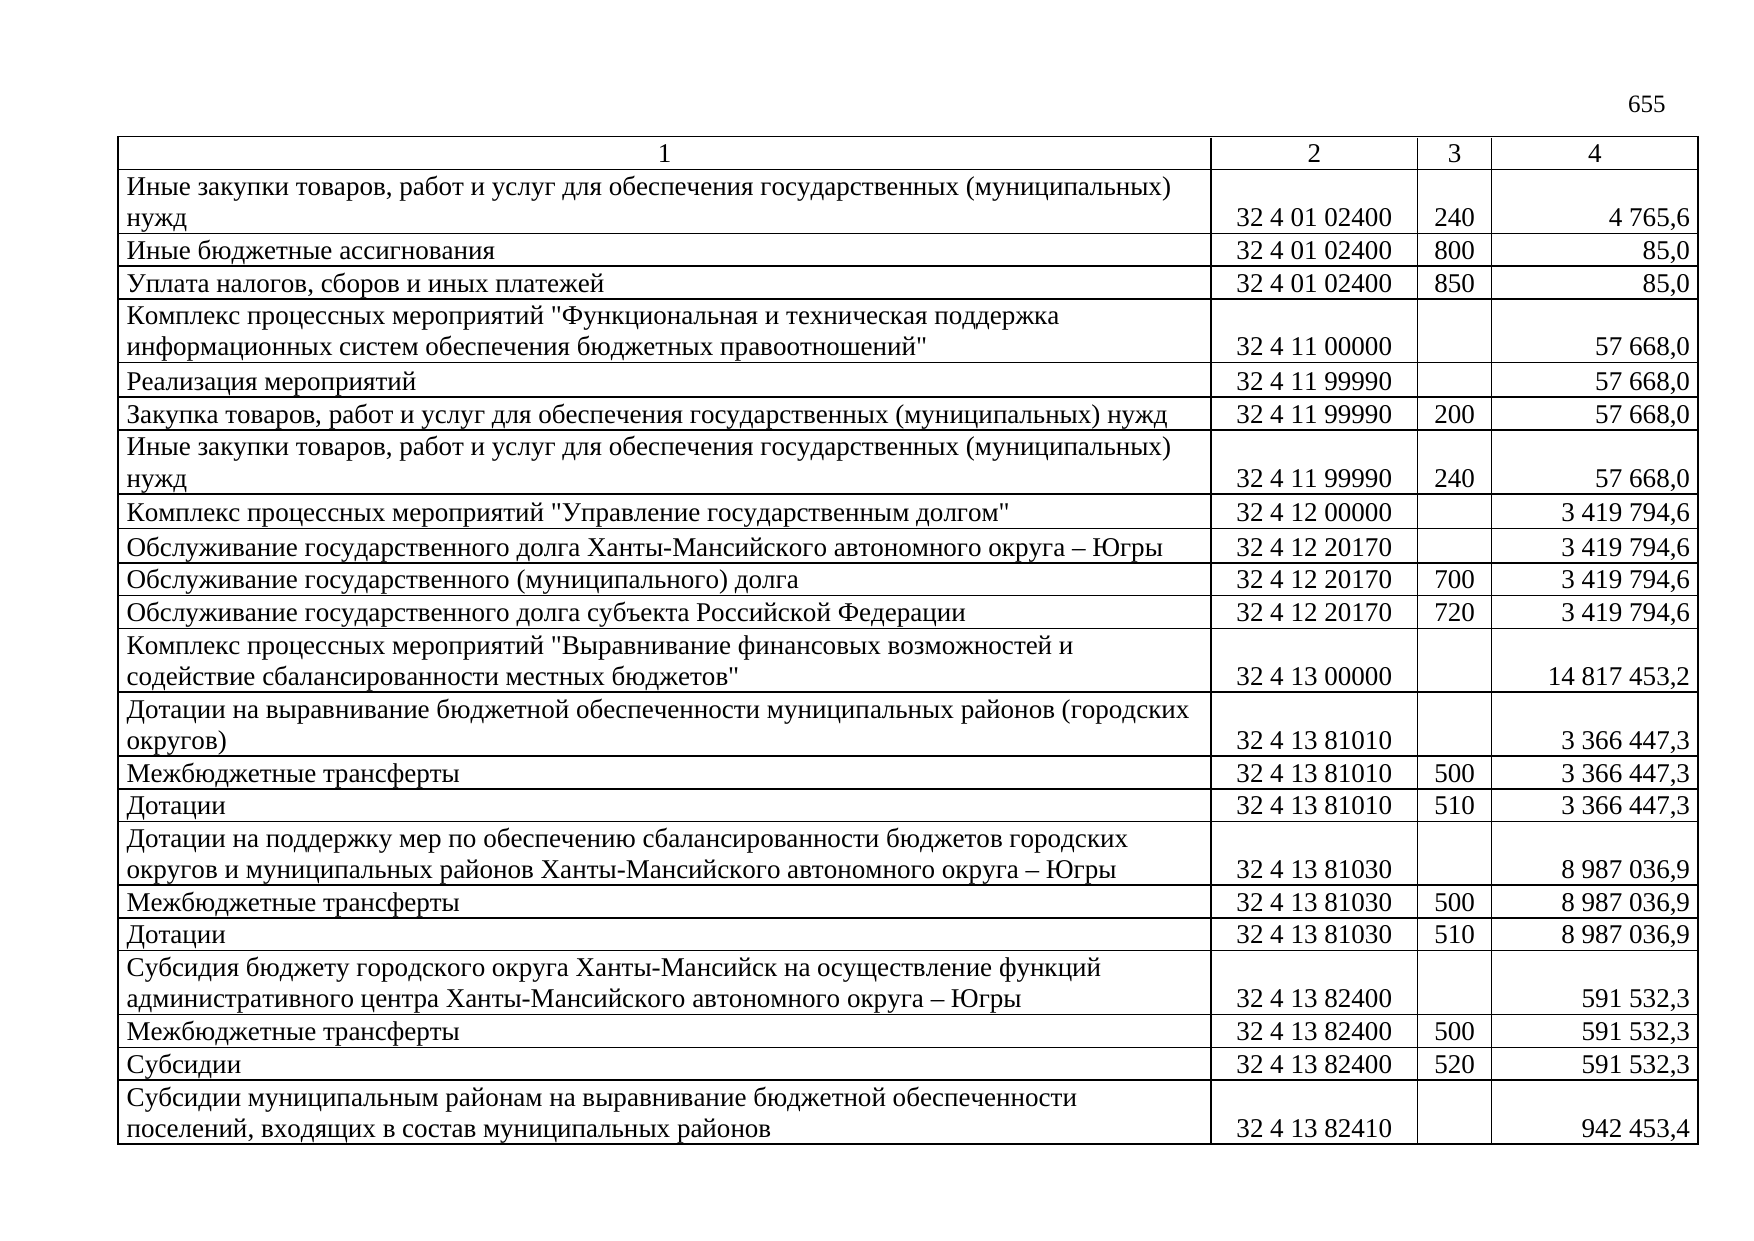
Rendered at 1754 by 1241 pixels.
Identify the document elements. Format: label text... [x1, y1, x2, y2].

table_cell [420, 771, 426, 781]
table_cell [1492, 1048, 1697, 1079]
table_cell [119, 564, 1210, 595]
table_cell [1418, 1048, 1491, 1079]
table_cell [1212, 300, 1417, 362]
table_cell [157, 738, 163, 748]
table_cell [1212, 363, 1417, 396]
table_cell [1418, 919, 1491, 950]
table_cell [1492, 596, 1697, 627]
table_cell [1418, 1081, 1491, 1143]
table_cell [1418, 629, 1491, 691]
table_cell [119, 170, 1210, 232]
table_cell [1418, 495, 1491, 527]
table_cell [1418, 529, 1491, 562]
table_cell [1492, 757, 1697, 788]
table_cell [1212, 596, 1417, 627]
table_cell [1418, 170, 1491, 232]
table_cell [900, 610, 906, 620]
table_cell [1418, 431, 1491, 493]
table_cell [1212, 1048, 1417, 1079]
table_header 1 [119, 137, 1211, 168]
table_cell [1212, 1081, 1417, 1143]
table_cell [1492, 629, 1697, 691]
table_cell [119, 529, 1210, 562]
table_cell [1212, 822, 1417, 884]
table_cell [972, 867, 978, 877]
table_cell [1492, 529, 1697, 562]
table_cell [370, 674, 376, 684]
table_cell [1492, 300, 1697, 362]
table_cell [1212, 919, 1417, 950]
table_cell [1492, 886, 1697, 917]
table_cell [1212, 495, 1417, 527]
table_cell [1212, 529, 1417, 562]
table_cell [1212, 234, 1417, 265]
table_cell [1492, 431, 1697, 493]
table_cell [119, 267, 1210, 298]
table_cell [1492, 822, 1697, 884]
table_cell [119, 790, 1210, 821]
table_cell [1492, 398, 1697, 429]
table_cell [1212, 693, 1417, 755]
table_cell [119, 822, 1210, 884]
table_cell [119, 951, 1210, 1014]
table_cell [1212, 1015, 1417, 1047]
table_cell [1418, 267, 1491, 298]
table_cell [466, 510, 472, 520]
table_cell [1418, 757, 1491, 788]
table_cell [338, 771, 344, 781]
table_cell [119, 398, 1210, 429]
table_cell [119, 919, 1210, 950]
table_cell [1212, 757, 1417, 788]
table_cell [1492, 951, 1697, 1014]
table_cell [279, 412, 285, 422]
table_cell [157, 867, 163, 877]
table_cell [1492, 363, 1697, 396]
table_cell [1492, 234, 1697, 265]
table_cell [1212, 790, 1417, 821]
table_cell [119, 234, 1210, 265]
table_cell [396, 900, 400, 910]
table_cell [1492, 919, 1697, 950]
table_header 2 [1212, 137, 1417, 168]
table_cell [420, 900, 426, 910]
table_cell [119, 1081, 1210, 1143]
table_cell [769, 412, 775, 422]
table_header 3 [1418, 137, 1491, 168]
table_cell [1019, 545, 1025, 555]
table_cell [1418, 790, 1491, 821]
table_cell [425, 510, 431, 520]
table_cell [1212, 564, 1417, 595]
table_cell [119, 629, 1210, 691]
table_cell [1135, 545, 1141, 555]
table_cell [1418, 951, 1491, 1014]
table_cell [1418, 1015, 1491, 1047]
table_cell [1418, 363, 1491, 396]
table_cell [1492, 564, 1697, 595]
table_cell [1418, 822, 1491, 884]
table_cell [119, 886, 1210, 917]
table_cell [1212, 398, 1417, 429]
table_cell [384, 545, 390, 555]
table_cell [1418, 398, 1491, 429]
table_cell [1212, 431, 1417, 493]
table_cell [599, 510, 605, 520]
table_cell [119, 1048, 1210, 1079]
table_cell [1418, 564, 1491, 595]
table_header 4 [1492, 137, 1697, 168]
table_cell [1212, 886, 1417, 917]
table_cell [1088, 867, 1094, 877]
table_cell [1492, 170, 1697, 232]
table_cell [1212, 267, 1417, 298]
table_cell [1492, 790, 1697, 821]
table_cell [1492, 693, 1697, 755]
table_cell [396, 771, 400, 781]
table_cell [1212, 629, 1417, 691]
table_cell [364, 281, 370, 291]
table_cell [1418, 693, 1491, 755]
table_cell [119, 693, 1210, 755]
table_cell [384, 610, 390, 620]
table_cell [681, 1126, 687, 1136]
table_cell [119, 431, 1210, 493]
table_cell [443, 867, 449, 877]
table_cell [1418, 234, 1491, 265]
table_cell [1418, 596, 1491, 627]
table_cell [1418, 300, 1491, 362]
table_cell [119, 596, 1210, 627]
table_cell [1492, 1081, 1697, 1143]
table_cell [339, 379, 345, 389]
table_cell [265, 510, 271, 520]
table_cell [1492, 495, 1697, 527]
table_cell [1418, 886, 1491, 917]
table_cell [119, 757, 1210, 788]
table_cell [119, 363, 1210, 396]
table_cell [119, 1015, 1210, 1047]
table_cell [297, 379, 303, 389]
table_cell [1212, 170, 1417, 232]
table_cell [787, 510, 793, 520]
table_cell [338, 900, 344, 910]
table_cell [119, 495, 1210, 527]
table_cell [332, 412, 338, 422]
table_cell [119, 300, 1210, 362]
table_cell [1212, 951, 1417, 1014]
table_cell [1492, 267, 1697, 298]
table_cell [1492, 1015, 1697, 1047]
